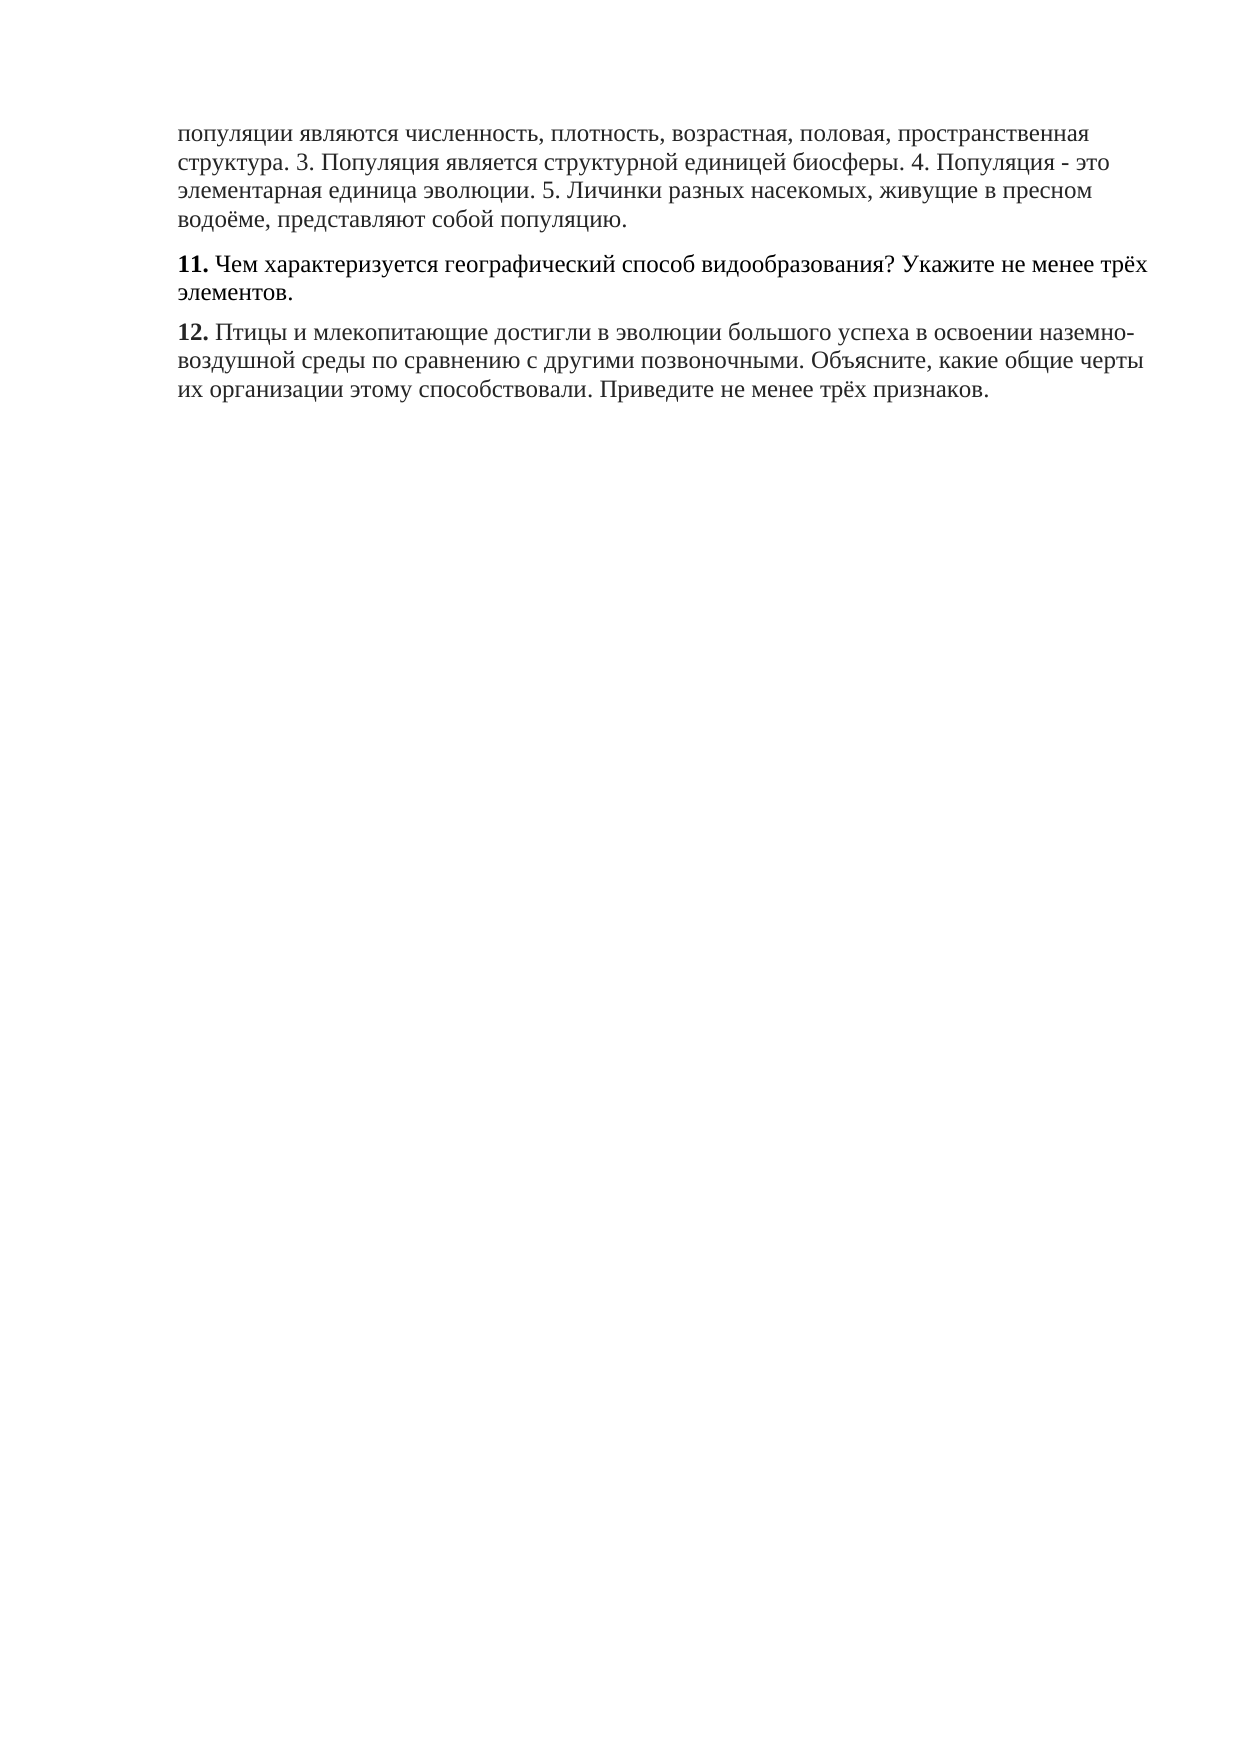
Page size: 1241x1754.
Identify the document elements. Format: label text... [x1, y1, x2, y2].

text 12. Птицы и млекопитающие достигли в эволюции большого успеха в освоении наземно-воздушной среды по сравнению с другими позвоночными. Объясните, какие общие черты их организации этому способствовали. Приведите не менее трёх признаков. [177, 317, 1152, 403]
text 11. Чем характеризуется географический способ видообразования? Укажите не менее трёх элементов. [177, 249, 1152, 306]
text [177, 118, 1152, 233]
